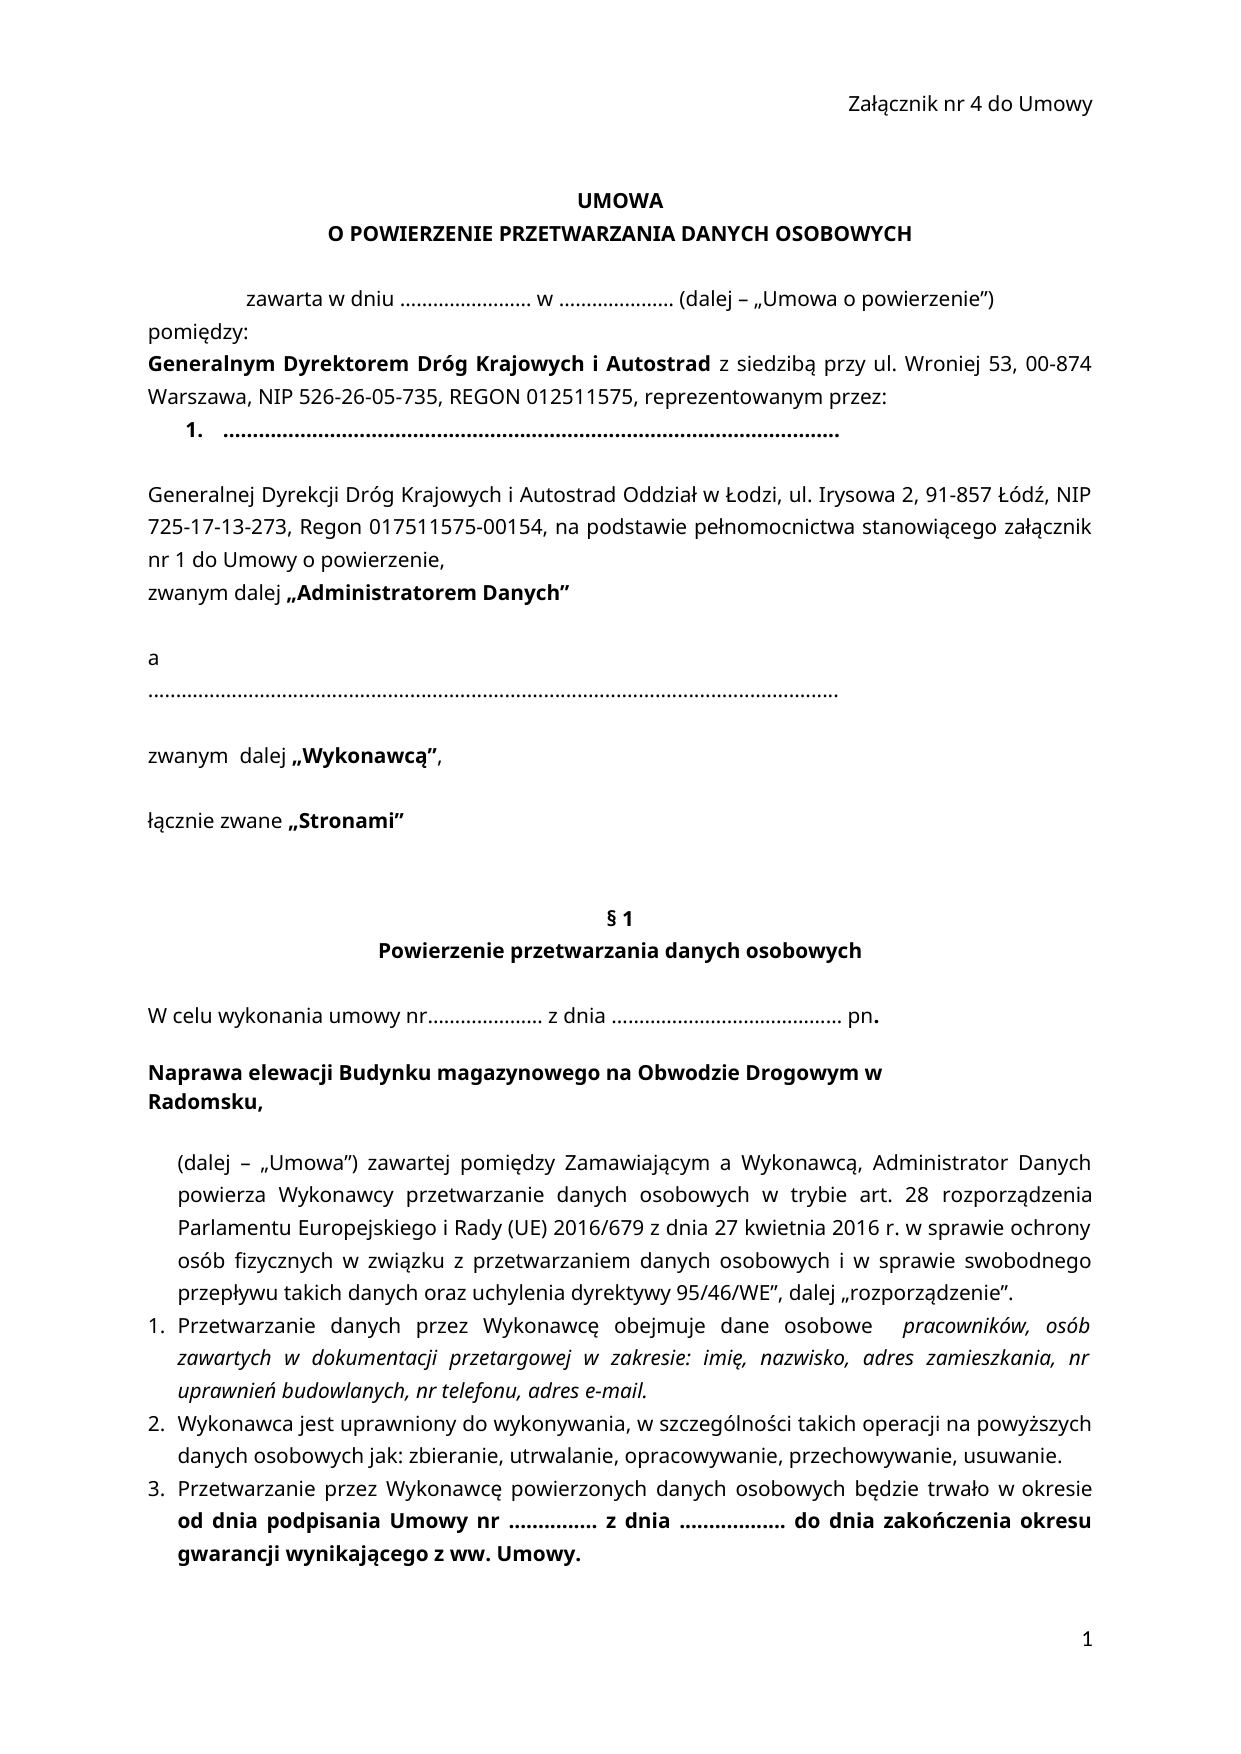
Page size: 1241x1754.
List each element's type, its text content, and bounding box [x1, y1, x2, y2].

text zawarta w dniu …………………… w ………………… (dalej – „Umowa o powierzenie”) [148, 284, 1093, 313]
text UMOWA [148, 186, 1093, 215]
list Wykonawca jest uprawniony do wykonywania, w szczególności takich operacji na powyższych danych osobowych jak: zbieranie, utrwalanie, opracowywanie, przechowywanie, usuwanie. [148, 1409, 1093, 1470]
list Przetwarzanie przez Wykonawcę powierzonych danych osobowych będzie trwało w okresie od dnia podpisania Umowy nr ............... z dnia .................. do dnia zakończenia okresu gwarancji wynikającego z ww. Umowy. [148, 1474, 1093, 1568]
text a [148, 643, 1093, 671]
text ............................................................................................................................ [148, 676, 1093, 704]
list (dalej – „Umowa”) zawartej pomiędzy Zamawiającym a Wykonawcą, Administrator Danych powierza Wykonawcy przetwarzanie danych osobowych w trybie art. 28 rozporządzenia Parlamentu Europejskiego i Rady (UE) 2016/679 z dnia 27 kwietnia 2016 r. w sprawie ochrony osób fizycznych w związku z przetwarzaniem danych osobowych i w sprawie swobodnego przepływu takich danych oraz uchylenia dyrektywy 95/46/WE”, dalej „rozporządzenie”. [177, 1148, 1093, 1307]
text zwanym dalej „Administratorem Danych” [148, 578, 1093, 606]
list Naprawa elewacji Budynku magazynowego na Obwodzie Drogowym w [148, 1058, 1093, 1087]
text O POWIERZENIE PRZETWARZANIA DANYCH OSOBOWYCH [148, 219, 1093, 247]
list Radomsku, [148, 1087, 1093, 1115]
text Załącznik nr 4 do Umowy [148, 89, 1093, 117]
list W celu wykonania umowy nr………………… z dnia …………………………………… pn. [148, 1002, 1093, 1030]
text Generalnej Dyrekcji Dróg Krajowych i Autostrad Oddział w Łodzi, ul. Irysowa 2, 91-857 Łódź, NIP 725-17-13-273, Regon 017511575-00154, na podstawie pełnomocnictwa stanowiącego załącznik nr 1 do Umowy o powierzenie, [148, 480, 1093, 573]
text Generalnym Dyrektorem Dróg Krajowych i Autostrad z siedzibą przy ul. Wroniej 53, 00-874 Warszawa, NIP 526-26-05-735, REGON 012511575, reprezentowanym przez: [148, 349, 1093, 411]
list Przetwarzanie danych przez Wykonawcę obejmuje dane osobowe pracowników, osób zawartych w dokumentacji przetargowej w zakresie: imię, nazwisko, adres zamieszkania, nr uprawnień budowlanych, nr telefonu, adres e-mail. [148, 1311, 1093, 1404]
text łącznie zwane „Stronami” [148, 806, 1093, 834]
text pomiędzy: [148, 317, 1093, 345]
text zwanym dalej „Wykonawcą”, [148, 741, 1093, 769]
list ………………………………………………………………………………………….. [185, 415, 1093, 443]
text Powierzenie przetwarzania danych osobowych [148, 936, 1093, 965]
text § 1 [148, 904, 1093, 932]
